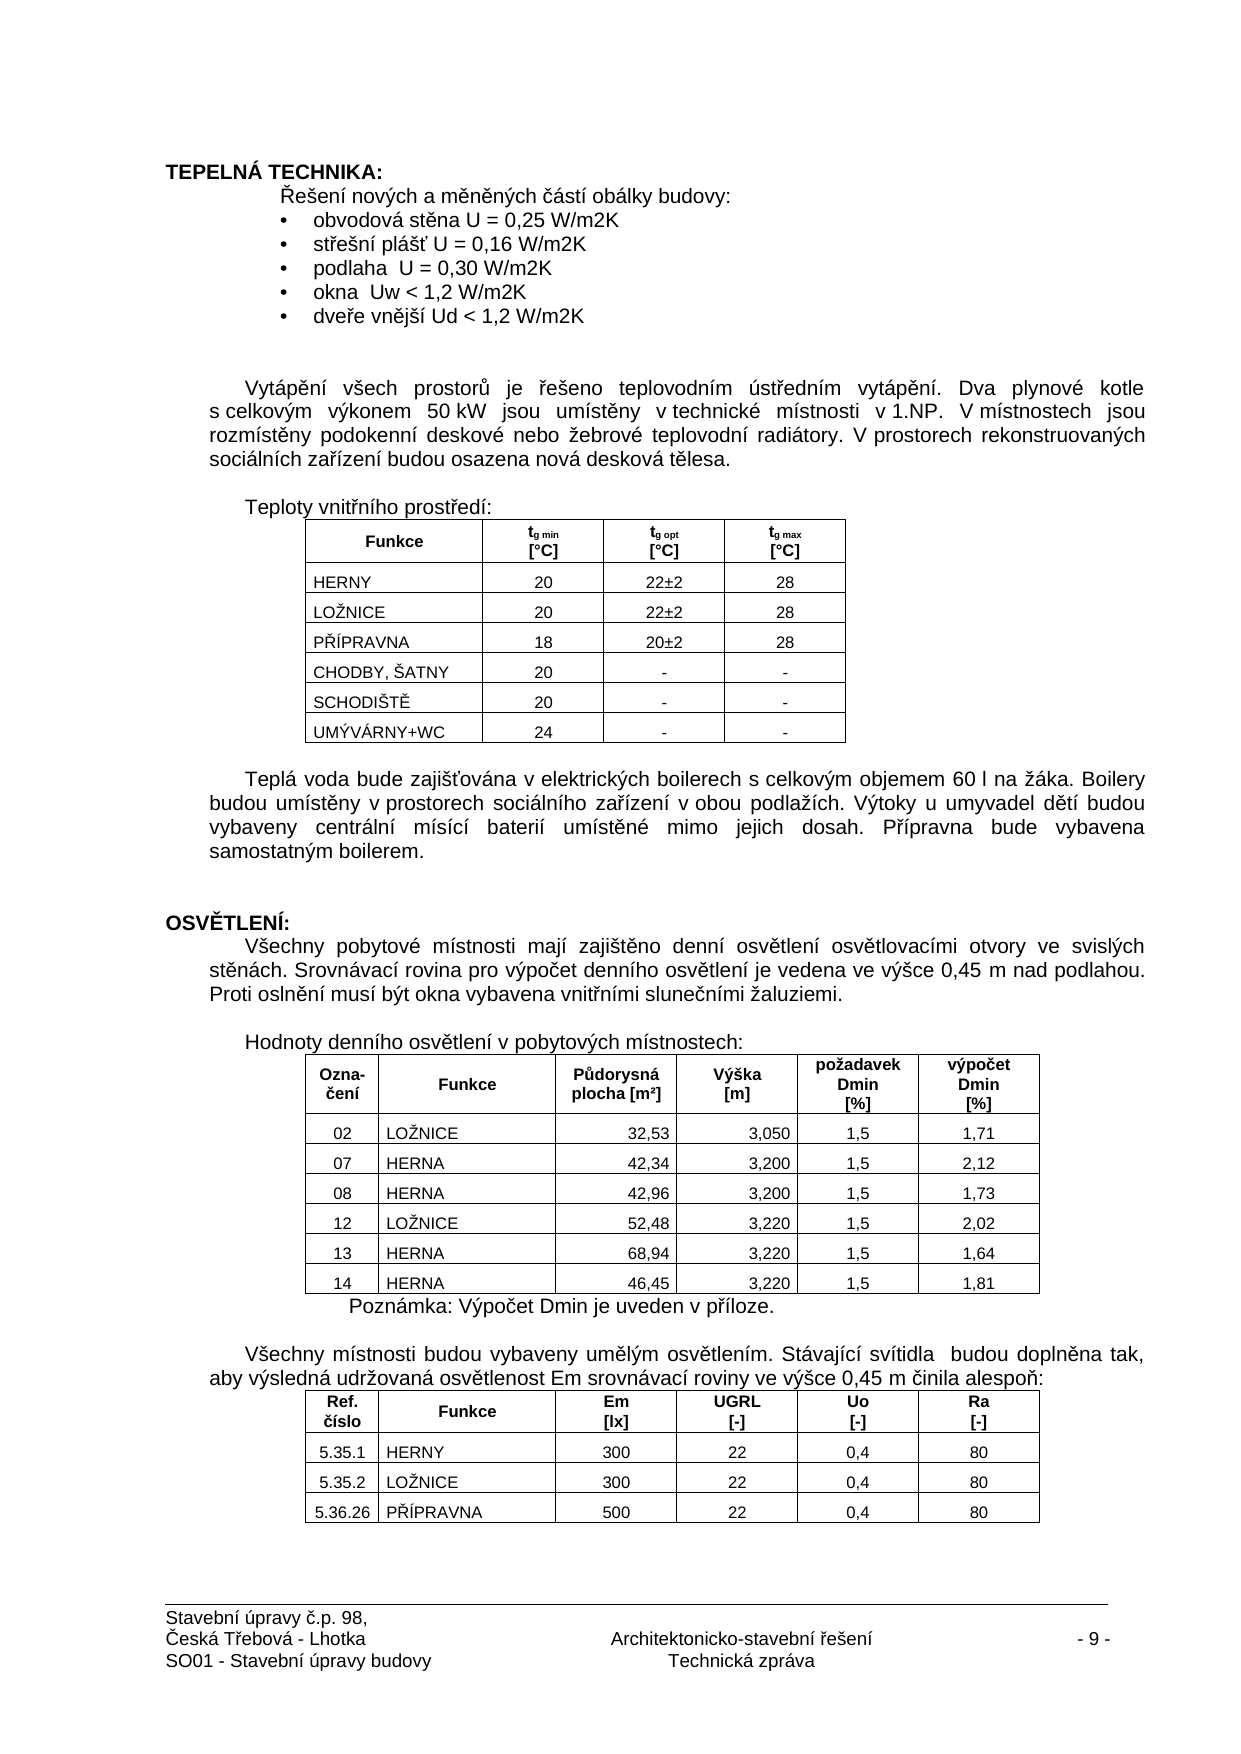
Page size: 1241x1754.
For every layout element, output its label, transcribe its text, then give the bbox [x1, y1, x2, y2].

text Teploty vnitřního prostředí: [209, 495, 1146, 519]
table_cell 22 [677, 1463, 797, 1492]
table_cell 3,050 [677, 1114, 797, 1143]
table_cell 52,48 [556, 1204, 676, 1233]
table_header Funkce [306, 520, 482, 562]
table_header výpočet Dmin [%] [919, 1055, 1039, 1113]
table_cell HERNA [379, 1174, 555, 1203]
text OSVĚTLENÍ: [165, 910, 1146, 934]
table_cell 20 [483, 683, 603, 712]
text Poznámka: Výpočet Dmin je uveden v příloze. [313, 1294, 1146, 1318]
table_cell CHODBY, ŠATNY [306, 653, 482, 682]
table_cell 1,5 [798, 1264, 918, 1293]
table_cell 08 [306, 1174, 378, 1203]
table_header Em [lx] [556, 1391, 676, 1432]
table_cell - [725, 683, 845, 712]
table_cell 300 [556, 1463, 676, 1492]
table_cell - [725, 653, 845, 682]
text TEPELNÁ TECHNIKA: [165, 160, 1146, 184]
table_cell 1,5 [798, 1144, 918, 1173]
table_cell 20±2 [604, 623, 724, 652]
table_cell 1,81 [919, 1264, 1039, 1293]
table_cell 3,220 [677, 1204, 797, 1233]
table_cell 12 [306, 1204, 378, 1233]
table_cell 22 [677, 1493, 797, 1522]
table_cell HERNY [306, 563, 482, 592]
table_cell 22±2 [604, 593, 724, 622]
table_cell 0,4 [798, 1463, 918, 1492]
table_cell 80 [919, 1463, 1039, 1492]
table_cell - [604, 683, 724, 712]
text Všechny místnosti budou vybaveny umělým osvětlením. Stávající svítidla budou doplněna tak, aby výsledná udržovaná osvětlenost Em srovnávací roviny ve výšce 0,45 m činila alespoň: [209, 1342, 1146, 1389]
table_cell 80 [919, 1433, 1039, 1462]
table_cell 2,12 [919, 1144, 1039, 1173]
table_cell 24 [483, 713, 603, 742]
table_cell UMÝVÁRNY+WC [306, 713, 482, 742]
table_cell 1,5 [798, 1204, 918, 1233]
table_header požadavek Dmin [%] [798, 1055, 918, 1113]
table_header Půdorysná plocha [m²] [556, 1055, 676, 1113]
table_header Funkce [379, 1055, 555, 1113]
text Vytápění všech prostorů je řešeno teplovodním ústředním vytápění. Dva plynové kotle s celkovým výkonem 50 kW jsou umístěny v technické místnosti v 1.NP. V místnostech jsou rozmístěny podokenní deskové nebo žebrové teplovodní radiátory. V prostorech rekonstruovaných sociálních zařízení budou osazena nová desková tělesa. [209, 375, 1146, 471]
table_cell 1,5 [798, 1114, 918, 1143]
table_cell 5.35.2 [306, 1463, 378, 1492]
table_cell PŘÍPRAVNA [379, 1493, 555, 1522]
table_cell - [604, 713, 724, 742]
table_cell 1,5 [798, 1174, 918, 1203]
table_cell - [725, 713, 845, 742]
table_cell 68,94 [556, 1234, 676, 1263]
text Teplá voda bude zajišťována v elektrických boilerech s celkovým objemem 60 l na žáka. Boilery budou umístěny v prostorech sociálního zařízení v obou podlažích. Výtoky u umyvadel dětí budou vybaveny centrální mísící baterií umístěné mimo jejich dosah. Přípravna bude vybavena samostatným boilerem. [209, 767, 1146, 862]
table_cell 80 [919, 1493, 1039, 1522]
table_cell HERNA [379, 1144, 555, 1173]
table_cell 28 [725, 623, 845, 652]
table_cell 32,53 [556, 1114, 676, 1143]
table_cell 22 [677, 1433, 797, 1462]
text Hodnoty denního osvětlení v pobytových místnostech: [209, 1030, 1146, 1054]
table_cell 14 [306, 1264, 378, 1293]
text • obvodová stěna U = 0,25 W/m2K [244, 208, 1146, 232]
table_header UGRL [-] [677, 1391, 797, 1432]
table_cell - [604, 653, 724, 682]
table_cell 500 [556, 1493, 676, 1522]
table_cell 07 [306, 1144, 378, 1173]
table_header tg max [°C] [725, 520, 845, 562]
table_cell 5.36.26 [306, 1493, 378, 1522]
table_cell SCHODIŠTĚ [306, 683, 482, 712]
table_cell 1,73 [919, 1174, 1039, 1203]
table_cell 42,96 [556, 1174, 676, 1203]
table_cell 46,45 [556, 1264, 676, 1293]
table_header Ref. číslo [306, 1391, 378, 1432]
table_cell 42,34 [556, 1144, 676, 1173]
table_cell 02 [306, 1114, 378, 1143]
table_header Uo [-] [798, 1391, 918, 1432]
table_header Ozna- čení [306, 1055, 378, 1113]
table_cell 20 [483, 653, 603, 682]
table_cell 0,4 [798, 1433, 918, 1462]
table_cell HERNY [379, 1433, 555, 1462]
table_cell 300 [556, 1433, 676, 1462]
table_cell 18 [483, 623, 603, 652]
table_cell LOŽNICE [379, 1114, 555, 1143]
table_cell LOŽNICE [306, 593, 482, 622]
table_cell LOŽNICE [379, 1463, 555, 1492]
text • okna Uw < 1,2 W/m2K [244, 279, 1146, 303]
table_header Funkce [379, 1391, 555, 1432]
table_cell 3,220 [677, 1264, 797, 1293]
table_cell 3,220 [677, 1234, 797, 1263]
text • podlaha U = 0,30 W/m2K [244, 256, 1146, 279]
text • střešní plášť U = 0,16 W/m2K [244, 232, 1146, 256]
table_header Výška [m] [677, 1055, 797, 1113]
text Řešení nových a měněných částí obálky budovy: [244, 184, 1146, 208]
table_cell 28 [725, 593, 845, 622]
table_cell HERNA [379, 1234, 555, 1263]
table_cell 13 [306, 1234, 378, 1263]
table_cell 3,200 [677, 1174, 797, 1203]
text • dveře vnější Ud < 1,2 W/m2K [244, 303, 1146, 327]
table_cell 0,4 [798, 1493, 918, 1522]
table_cell PŘÍPRAVNA [306, 623, 482, 652]
table_header Ra [-] [919, 1391, 1039, 1432]
table_cell 20 [483, 593, 603, 622]
table_cell 3,200 [677, 1144, 797, 1173]
table_header tg opt [°C] [604, 520, 724, 562]
table_cell 28 [725, 563, 845, 592]
table_cell HERNA [379, 1264, 555, 1293]
table_cell 1,71 [919, 1114, 1039, 1143]
text Všechny pobytové místnosti mají zajištěno denní osvětlení osvětlovacími otvory ve svislých stěnách. Srovnávací rovina pro výpočet denního osvětlení je vedena ve výšce 0,45 m nad podlahou. Proti oslnění musí být okna vybavena vnitřními slunečními žaluziemi. [209, 934, 1146, 1006]
table_cell 5.35.1 [306, 1433, 378, 1462]
table_cell 2,02 [919, 1204, 1039, 1233]
table_cell 22±2 [604, 563, 724, 592]
table_cell 20 [483, 563, 603, 592]
table_cell 1,5 [798, 1234, 918, 1263]
table_header tg min [°C] [483, 520, 603, 562]
table_cell 1,64 [919, 1234, 1039, 1263]
table_cell LOŽNICE [379, 1204, 555, 1233]
